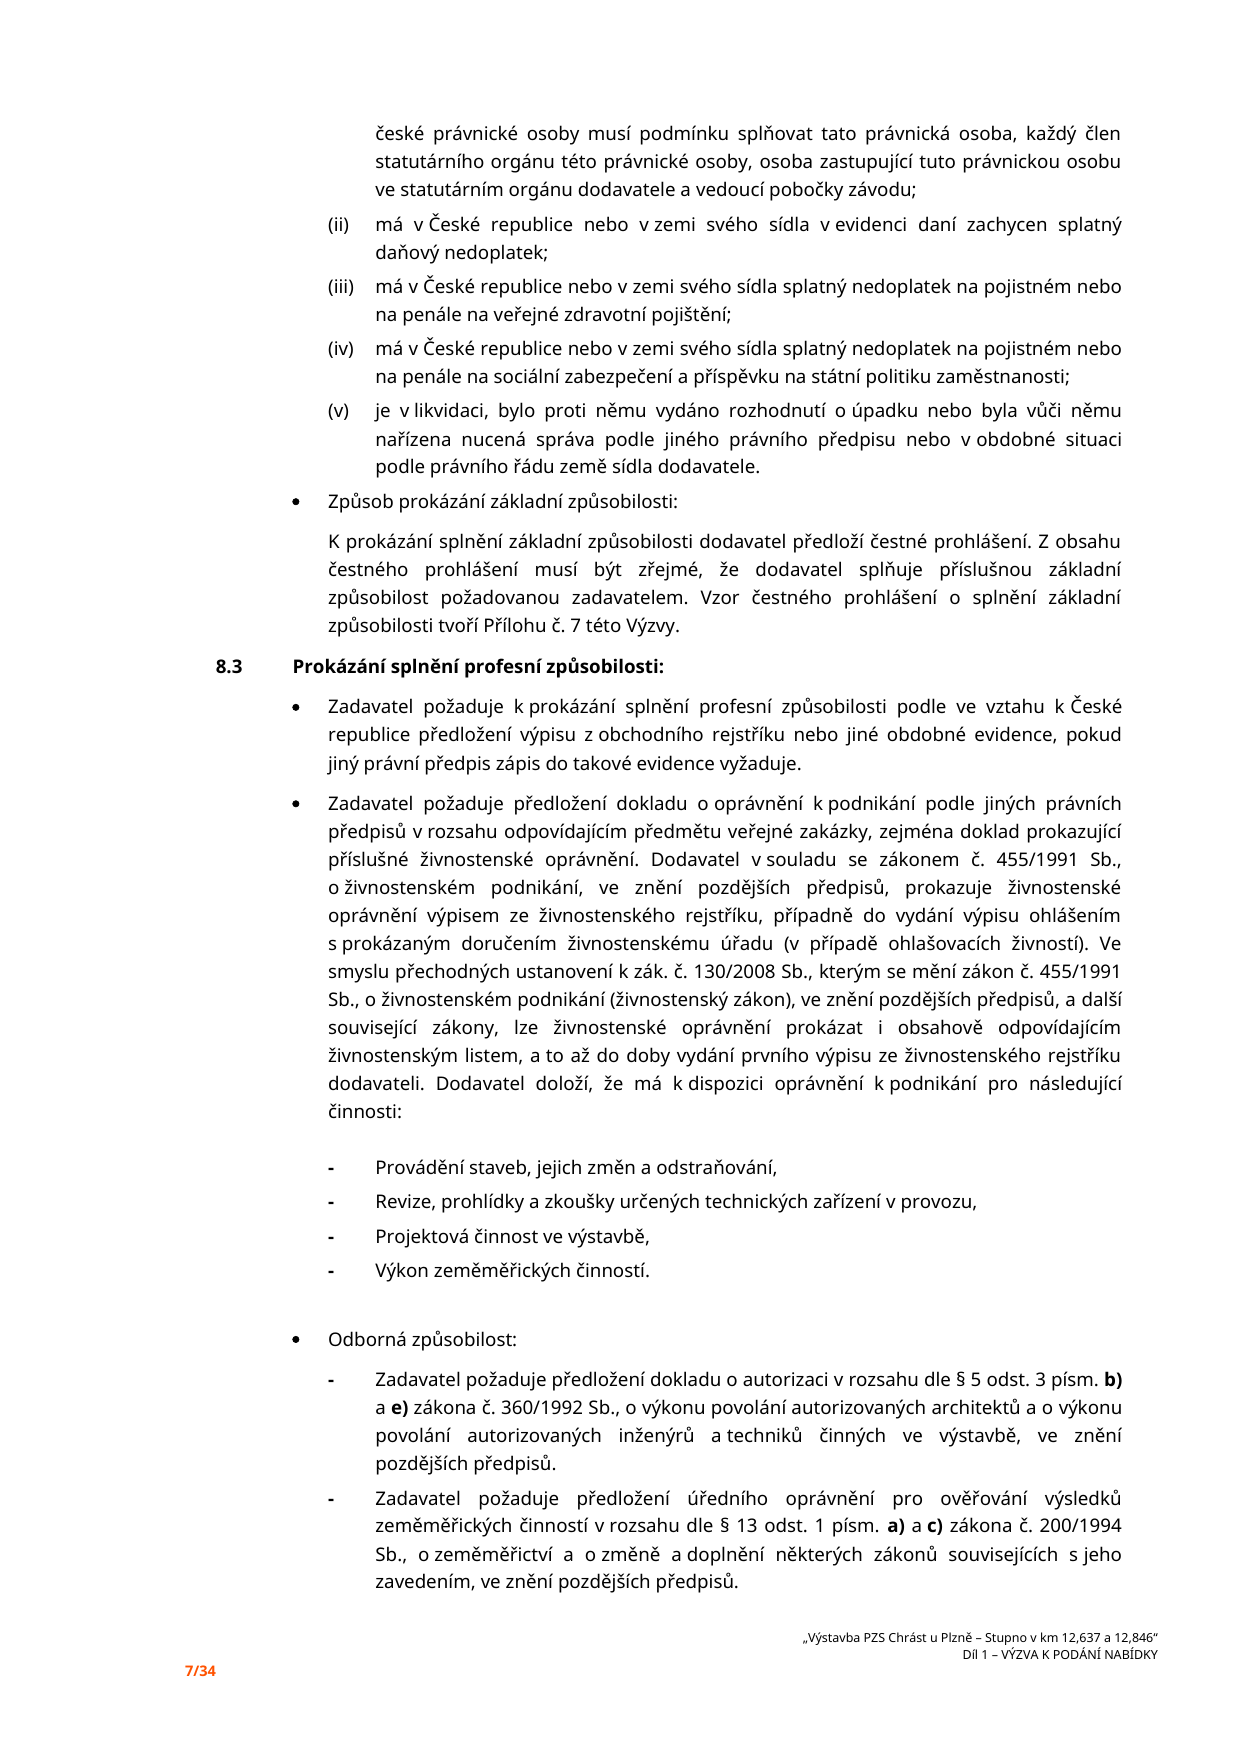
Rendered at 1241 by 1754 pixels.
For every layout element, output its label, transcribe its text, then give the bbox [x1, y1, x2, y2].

text Způsob prokázání základní způsobilosti: [292, 488, 1122, 514]
text K prokázání splnění základní způsobilosti dodavatel předloží čestné prohlášení. Z obsahu čestného prohlášení musí být zřejmé, že dodavatel splňuje příslušnou základní způsobilost požadovanou zadavatelem. Vzor čestného prohlášení o splnění základní způsobilosti tvoří Přílohu č. 7 této Výzvy. [328, 529, 1122, 638]
text Revize, prohlídky a zkoušky určených technických zařízení v provozu, [328, 1189, 1122, 1214]
text Odborná způsobilost: [292, 1326, 1122, 1351]
text Zadavatel požaduje předložení dokladu o autorizaci v rozsahu dle § 5 odst. 3 písm. b) a e) zákona č. 360/1992 Sb., o výkonu povolání autorizovaných architektů a o výkonu povolání autorizovaných inženýrů a techniků činných ve výstavbě, ve znění pozdějších předpisů. [328, 1366, 1122, 1476]
text Zadavatel požaduje předložení dokladu o oprávnění k podnikání podle jiných právních předpisů v rozsahu odpovídajícím předmětu veřejné zakázky, zejména doklad prokazující příslušné živnostenské oprávnění. Dodavatel v souladu se zákonem č. 455/1991 Sb., o živnostenském podnikání, ve znění pozdějších předpisů, prokazuje živnostenské oprávnění výpisem ze živnostenského rejstříku, případně do vydání výpisu ohlášením s prokázaným doručením živnostenskému úřadu (v případě ohlašovacích živností). Ve smyslu přechodných ustanovení k zák. č. 130/2008 Sb., kterým se mění zákon č. 455/1991 Sb., o živnostenském podnikání (živnostenský zákon), ve znění pozdějších předpisů, a další související zákony, lze živnostenské oprávnění prokázat i obsahově odpovídajícím živnostenským listem, a to až do doby vydání prvního výpisu ze živnostenského rejstříku dodavateli. Dodavatel doloží, že má k dispozici oprávnění k podnikání pro následující činnosti: [292, 790, 1122, 1124]
text má v České republice nebo v zemi svého sídla splatný nedoplatek na pojistném nebo na penále na veřejné zdravotní pojištění; [328, 273, 1122, 327]
text Projektová činnost ve výstavbě, [328, 1223, 1122, 1249]
text Výkon zeměměřických činností. [328, 1257, 1122, 1283]
text je v likvidaci, bylo proti němu vydáno rozhodnutí o úpadku nebo byla vůči němu nařízena nucená správa podle jiného právního předpisu nebo v obdobné situaci podle právního řádu země sídla dodavatele. [328, 398, 1122, 479]
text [328, 121, 1122, 202]
text má v České republice nebo v zemi svého sídla v evidenci daní zachycen splatný daňový nedoplatek; [328, 211, 1122, 264]
text má v České republice nebo v zemi svého sídla splatný nedoplatek na pojistném nebo na penále na sociální zabezpečení a příspěvku na státní politiku zaměstnanosti; [328, 336, 1122, 389]
text Provádění staveb, jejich změn a odstraňování, [328, 1154, 1122, 1180]
text Zadavatel požaduje k prokázání splnění profesní způsobilosti podle ve vztahu k České republice předložení výpisu z obchodního rejstříku nebo jiné obdobné evidence, pokud jiný právní předpis zápis do takové evidence vyžaduje. [292, 694, 1122, 775]
text Prokázání splnění profesní způsobilosti: [216, 653, 1122, 679]
text Zadavatel požaduje předložení úředního oprávnění pro ověřování výsledků zeměměřických činností v rozsahu dle § 13 odst. 1 písm. a) a c) zákona č. 200/1994 Sb., o zeměměřictví a o změně a doplnění některých zákonů souvisejících s jeho zavedením, ve znění pozdějších předpisů. [328, 1485, 1122, 1594]
